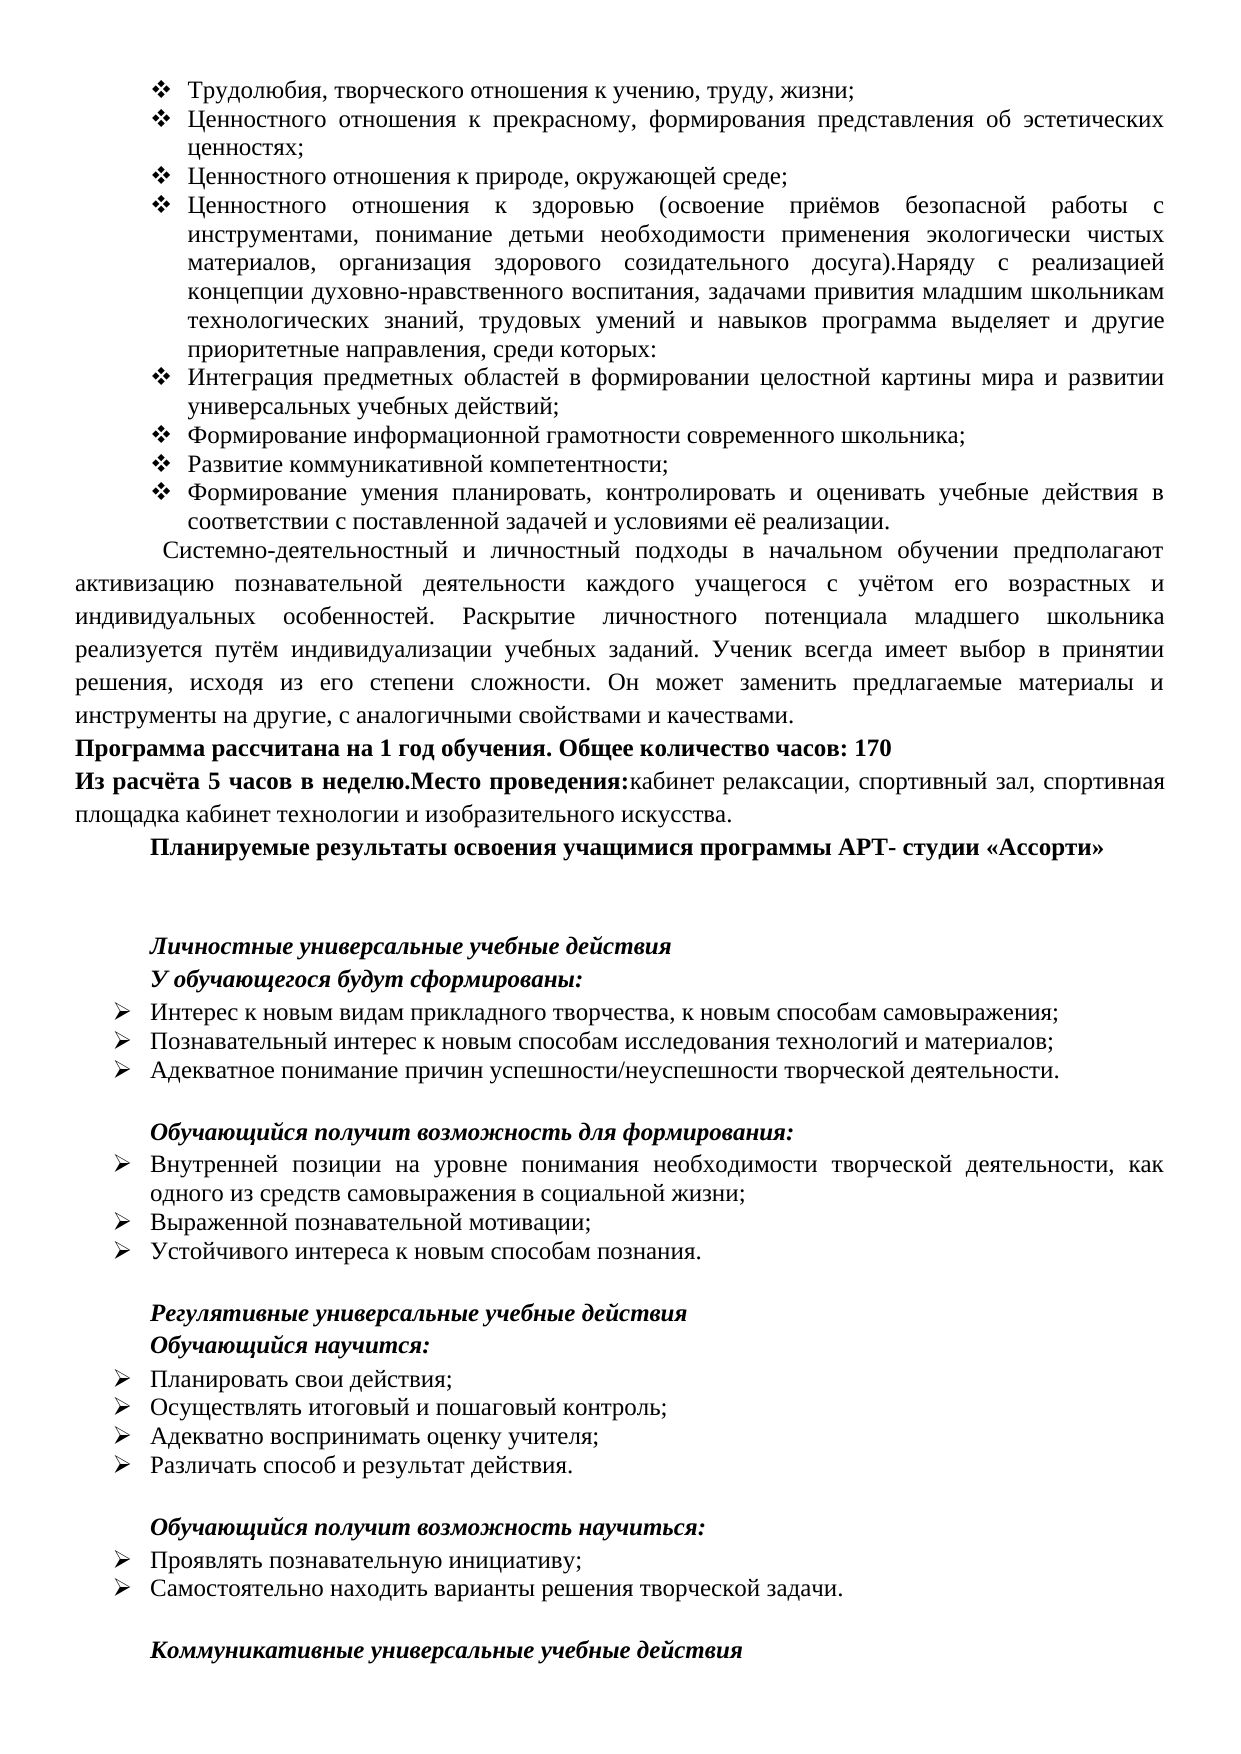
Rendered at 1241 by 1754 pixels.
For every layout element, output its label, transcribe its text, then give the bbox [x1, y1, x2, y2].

list Ценностного отношения к здоровью (освоение приёмов безопасной работы с инструментами, понимание детьми необходимости применения экологически чистых материалов, организация здорового созидательного досуга).Наряду с реализацией концепции духовно-нравственного воспитания, задачами привития младшим школьникам технологических знаний, трудовых умений и навыков программа выделяет и другие приоритетные направления, среди которых: [150, 190, 1165, 362]
list Ценностного отношения к природе, окружающей среде; [150, 161, 1165, 190]
list Обучающийся научится: [150, 1331, 1165, 1359]
list Коммуникативные универсальные учебные действия [150, 1635, 1165, 1664]
list Развитие коммуникативной компетентности; [150, 449, 1165, 477]
list Формирование умения планировать, контролировать и оценивать учебные действия в соответствии с поставленной задачей и условиями её реализации. [150, 477, 1165, 535]
list Трудолюбия, творческого отношения к учению, труду, жизни; [150, 75, 1165, 104]
list Интеграция предметных областей в формировании целостной картины мира и развитии универсальных учебных действий; [150, 362, 1165, 420]
list Познавательный интерес к новым способам исследования технологий и материалов; [112, 1026, 1165, 1055]
list Адекватно воспринимать оценку учителя; [112, 1421, 1165, 1450]
list Обучающийся получит возможность научиться: [150, 1512, 1165, 1540]
list Внутренней позиции на уровне понимания необходимости творческой деятельности, как одного из средств самовыражения в социальной жизни; [112, 1149, 1165, 1207]
text Программа рассчитана на 1 год обучения. Общее количество часов: 170 [75, 733, 1165, 762]
text Системно-деятельностный и личностный подходы в начальном обучении предполагают активизацию познавательной деятельности каждого учащегося с учётом его возрастных и индивидуальных особенностей. Раскрытие личностного потенциала младшего школьника реализуется путём индивидуализации учебных заданий. Ученик всегда имеет выбор в принятии решения, исходя из его степени сложности. Он может заменить предлагаемые материалы и инструменты на другие, с аналогичными свойствами и качествами. [75, 535, 1165, 729]
list Регулятивные универсальные учебные действия [150, 1298, 1165, 1326]
list У обучающегося будут сформированы: [150, 964, 1165, 993]
list Самостоятельно находить варианты решения творческой задачи. [112, 1573, 1165, 1602]
list Обучающийся получит возможность для формирования: [150, 1117, 1165, 1145]
list Формирование информационной грамотности современного школьника; [150, 420, 1165, 449]
list Выраженной познавательной мотивации; [112, 1207, 1165, 1236]
list Различать способ и результат действия. [112, 1450, 1165, 1479]
list Устойчивого интереса к новым способам познания. [112, 1236, 1165, 1264]
list Ценностного отношения к прекрасному, формирования представления об эстетических ценностях; [150, 104, 1165, 161]
list Осуществлять итоговый и пошаговый контроль; [112, 1392, 1165, 1421]
list Планировать свои действия; [112, 1364, 1165, 1392]
list Интерес к новым видам прикладного творчества, к новым способам самовыражения; [112, 997, 1165, 1026]
list Личностные универсальные учебные действия [150, 931, 1165, 960]
list Адекватное понимание причин успешности/неуспешности творческой деятельности. [112, 1055, 1165, 1083]
list Планируемые результаты освоения учащимися программы АРТ- студии «Ассорти» [150, 832, 1165, 861]
text Из расчёта 5 часов в неделю.Место проведения:кабинет релаксации, спортивный зал, спортивная площадка кабинет технологии и изобразительного искусства. [75, 766, 1165, 828]
list Проявлять познавательную инициативу; [112, 1545, 1165, 1573]
